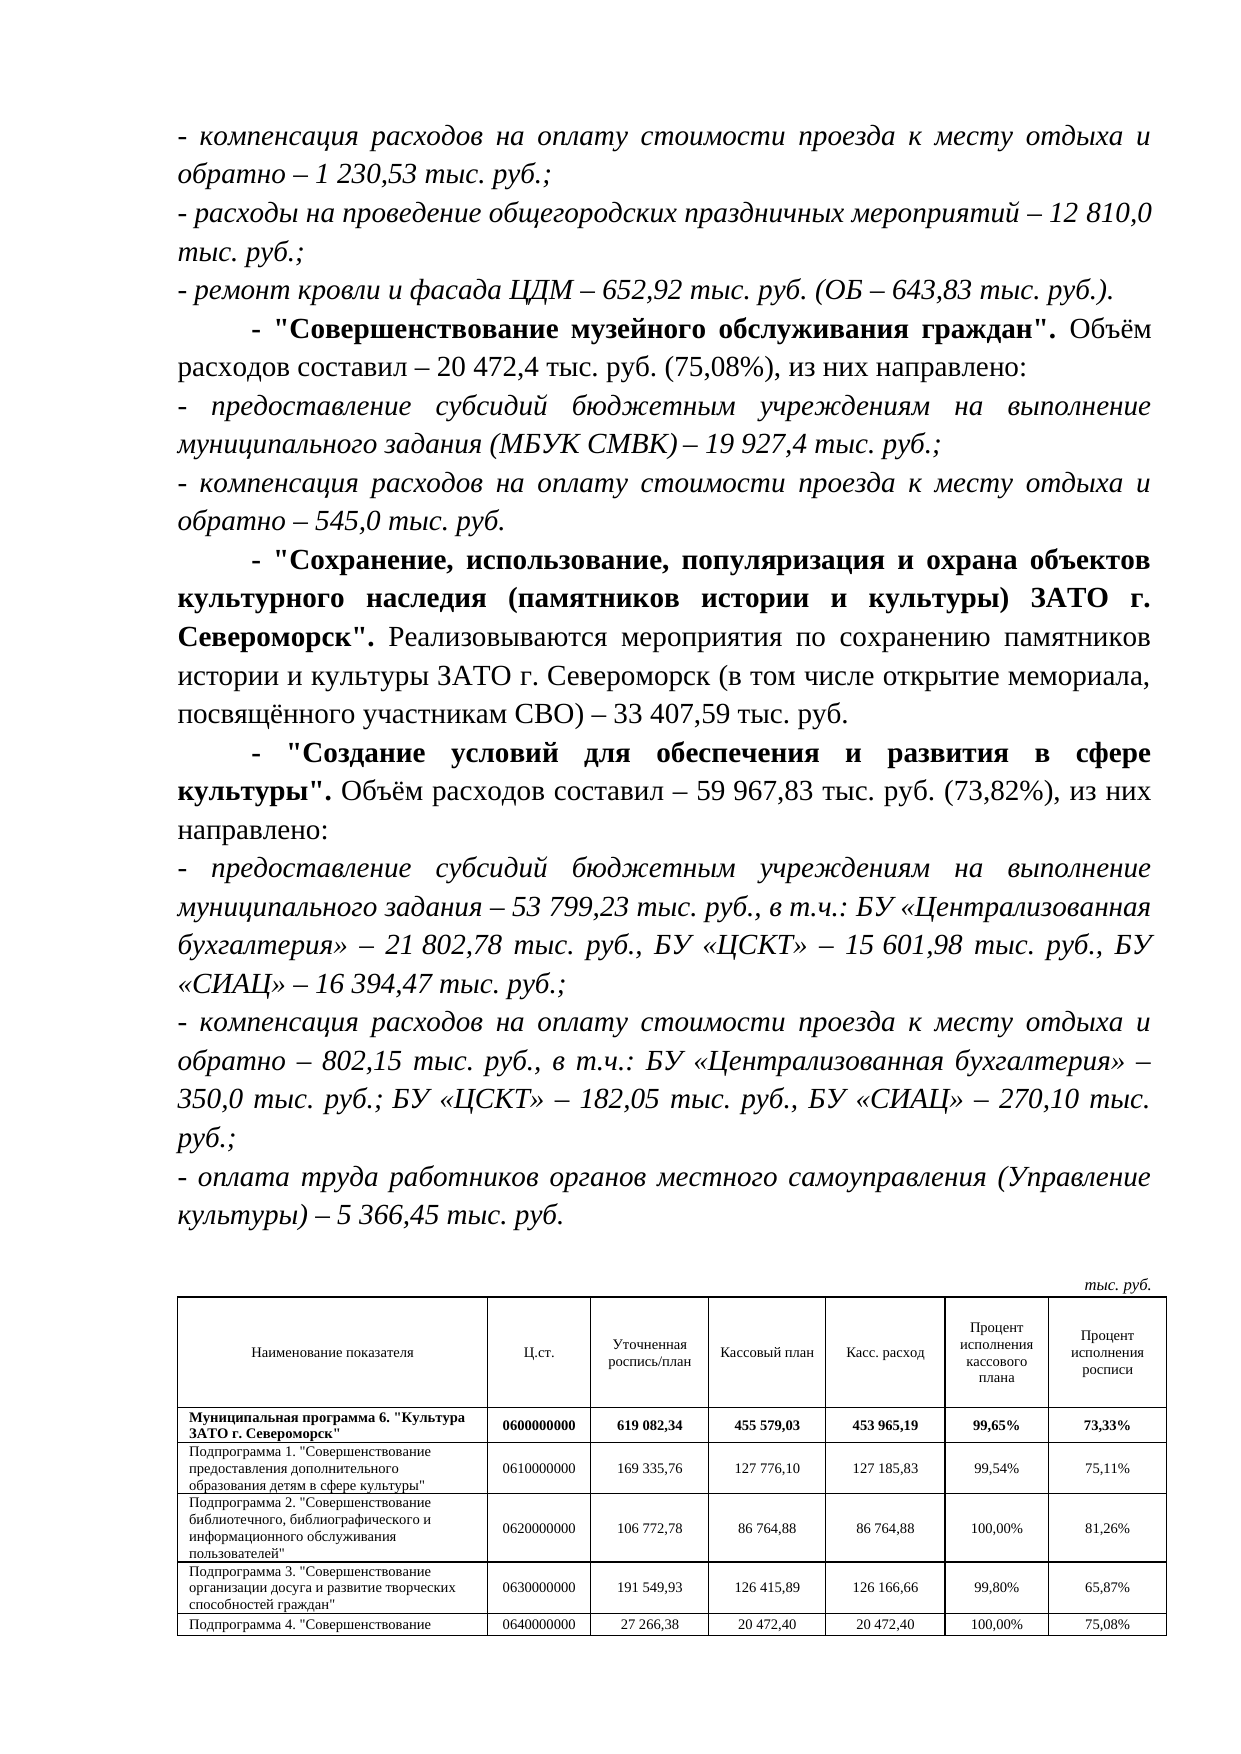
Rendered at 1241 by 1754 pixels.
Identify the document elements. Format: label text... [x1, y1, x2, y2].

table_cell 99,54% [946, 1443, 1048, 1493]
table_cell 86 764,88 [826, 1494, 944, 1561]
table_cell Подпрограмма 3. "Совершенствование организации досуга и развитие творческих способностей граждан" [178, 1563, 487, 1613]
table_cell 86 764,88 [709, 1494, 825, 1561]
text - компенсация расходов на оплату стоимости проезда к месту отдыха и обратно – 545,0 тыс. руб. [177, 465, 1152, 537]
table_cell 0620000000 [488, 1494, 590, 1561]
table_header Уточненная роспись/план [591, 1298, 708, 1407]
table_cell 20 472,40 [709, 1614, 825, 1635]
table_cell 75,11% [1049, 1443, 1166, 1493]
table_cell 0630000000 [488, 1563, 590, 1613]
text - расходы на проведение общегородских праздничных мероприятий – 12 810,0 тыс. руб.; [177, 195, 1152, 267]
table_cell 0640000000 [488, 1614, 590, 1635]
table_cell 127 776,10 [709, 1443, 825, 1493]
table_cell 65,87% [1049, 1563, 1166, 1613]
table_cell 453 965,19 [826, 1408, 944, 1442]
text - "Сохранение, использование, популяризация и охрана объектов культурного наследия (памятников истории и культуры) ЗАТО г. Североморск". Реализовываются мероприятия по сохранению памятников истории и культуры ЗАТО г. Североморск (в том числе открытие мемориала, посвящённого участникам СВО) – 33 407,59 тыс. руб. [177, 542, 1152, 730]
table_header Процент исполнения росписи [1049, 1298, 1166, 1407]
table_cell 127 185,83 [826, 1443, 944, 1493]
table_cell 20 472,40 [826, 1614, 944, 1635]
text - компенсация расходов на оплату стоимости проезда к месту отдыха и обратно – 1 230,53 тыс. руб.; [177, 118, 1152, 190]
table_cell 0610000000 [488, 1443, 590, 1493]
table_cell 99,80% [946, 1563, 1048, 1613]
table_header Процент исполнения кассового плана [946, 1298, 1048, 1407]
table_cell 99,65% [946, 1408, 1048, 1442]
table_cell 0600000000 [488, 1408, 590, 1442]
table_cell Муниципальная программа 6. "Культура ЗАТО г. Североморск" [178, 1408, 487, 1442]
table_header Касс. расход [826, 1298, 944, 1407]
text - "Создание условий для обеспечения и развития в сфере культуры". Объём расходов составил – 59 967,83 тыс. руб. (73,82%), из них направлено: [177, 735, 1152, 845]
table_cell 619 082,34 [591, 1408, 708, 1442]
table_cell 126 166,66 [826, 1563, 944, 1613]
table_cell 75,08% [1049, 1614, 1166, 1635]
table_cell 191 549,93 [591, 1563, 708, 1613]
table_cell 73,33% [1049, 1408, 1166, 1442]
text - "Совершенствование музейного обслуживания граждан". Объём расходов составил – 20 472,4 тыс. руб. (75,08%), из них направлено: [177, 311, 1152, 383]
table_cell 126 415,89 [709, 1563, 825, 1613]
text - ремонт кровли и фасада ЦДМ – 652,92 тыс. руб. (ОБ – 643,83 тыс. руб.). [177, 272, 1152, 306]
table_cell 100,00% [946, 1614, 1048, 1635]
table_cell 81,26% [1049, 1494, 1166, 1561]
text - предоставление субсидий бюджетным учреждениям на выполнение муниципального задания – 53 799,23 тыс. руб., в т.ч.: БУ «Централизованная бухгалтерия» – 21 802,78 тыс. руб., БУ «ЦСКТ» – 15 601,98 тыс. руб., БУ «СИАЦ» – 16 394,47 тыс. руб.; [177, 850, 1152, 999]
table_cell Подпрограмма 1. "Совершенствование предоставления дополнительного образования детям в сфере культуры" [178, 1443, 487, 1493]
table_cell 455 579,03 [709, 1408, 825, 1442]
text - предоставление субсидий бюджетным учреждениям на выполнение муниципального задания (МБУК СМВК) – 19 927,4 тыс. руб.; [177, 388, 1152, 460]
table_cell 100,00% [946, 1494, 1048, 1561]
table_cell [178, 1614, 487, 1635]
text - компенсация расходов на оплату стоимости проезда к месту отдыха и обратно – 802,15 тыс. руб., в т.ч.: БУ «Централизованная бухгалтерия» – 350,0 тыс. руб.; БУ «ЦСКТ» – 182,05 тыс. руб., БУ «СИАЦ» – 270,10 тыс. руб.; [177, 1004, 1152, 1154]
table_cell 27 266,38 [591, 1614, 708, 1635]
text - оплата труда работников органов местного самоуправления (Управление культуры) – 5 366,45 тыс. руб. [177, 1159, 1152, 1231]
table_header Ц.ст. [488, 1298, 590, 1407]
table_cell 169 335,76 [591, 1443, 708, 1493]
table_header Наименование показателя [178, 1298, 487, 1407]
table_cell 106 772,78 [591, 1494, 708, 1561]
table_cell Подпрограмма 2. "Совершенствование библиотечного, библиографического и информационного обслуживания пользователей" [178, 1494, 487, 1561]
text тыс. руб. [177, 1274, 1152, 1293]
table_header Кассовый план [709, 1298, 825, 1407]
